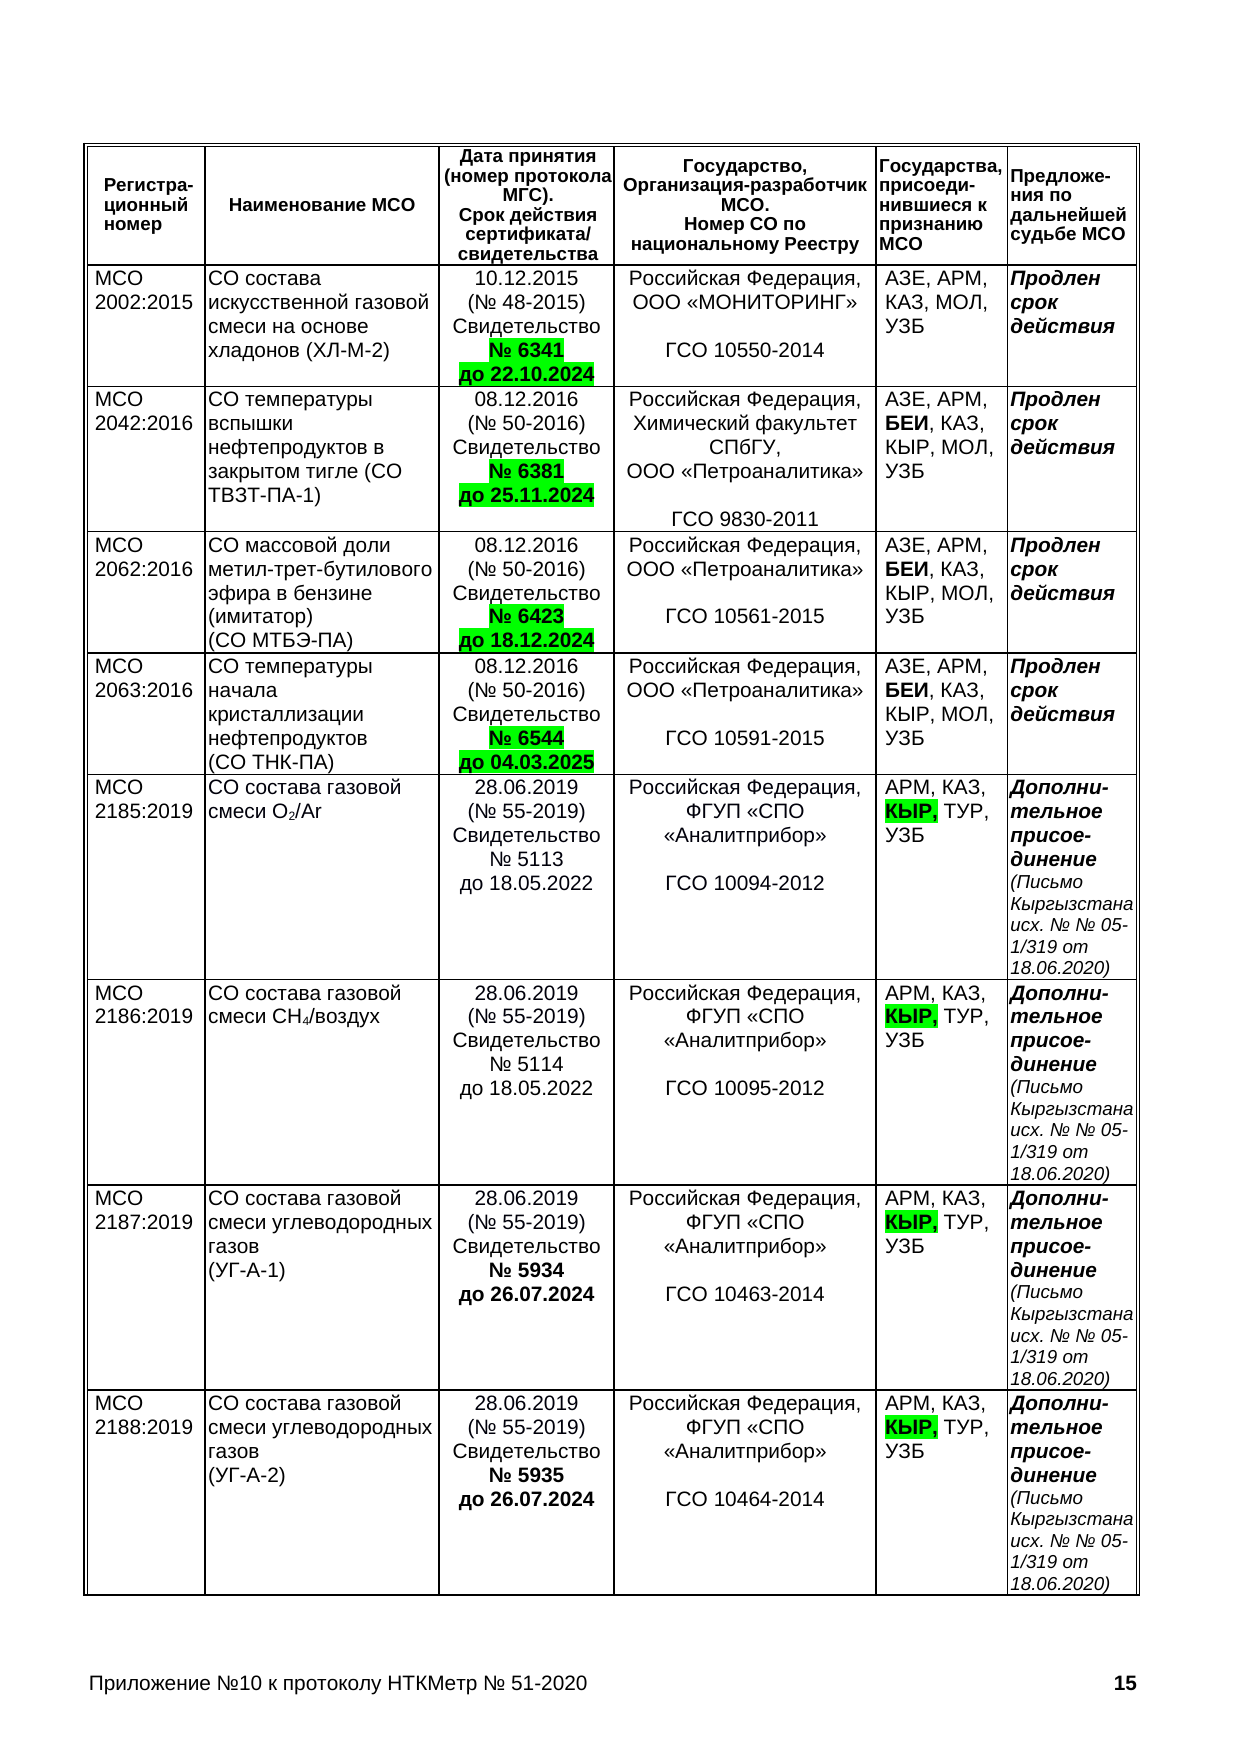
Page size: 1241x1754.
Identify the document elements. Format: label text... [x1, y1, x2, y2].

table_cell АЗЕ, АРМ, БЕИ, КАЗ, КЫР, МОЛ, УЗБ [877, 654, 1007, 773]
table_cell Российская Федерация, ФГУП «СПО «Аналитприбор» ГСО 10463-2014 [615, 1186, 875, 1389]
table_cell 10.12.2015 (№ 48-2015) Свидетельство № 6341 до 22.10.2024 [440, 266, 613, 386]
table_cell МСО 2188:2019 [88, 1391, 204, 1594]
table_cell 28.06.2019 (№ 55-2019) Свидетельство № 5114 до 18.05.2022 [440, 980, 613, 1184]
table_cell 28.06.2019 (№ 55-2019) Свидетельство № 5934 до 26.07.2024 [440, 1186, 613, 1389]
table_cell СО состава газовой смеси углеводородных газов (УГ-А-2) [206, 1391, 438, 1594]
table_cell АЗЕ, АРМ, БЕИ, КАЗ, КЫР, МОЛ, УЗБ [877, 532, 1007, 652]
table_header Государство, Организация-разработчик МСО. Номер СО по национальному Реестру [615, 147, 875, 264]
table_cell СО температуры вспышки нефтепродуктов в закрытом тигле (СО ТВЗТ-ПА-1) [206, 387, 438, 531]
table_cell МСО 2002:2015 [88, 266, 204, 386]
table_header Дата принятия (номер протокола МГС). Срок действия сертификата/ свидетельства [440, 147, 613, 264]
table_cell АЗЕ, АРМ, БЕИ, КАЗ, КЫР, МОЛ, УЗБ [877, 387, 1007, 531]
table_cell Российская Федерация, ООО «МОНИТОРИНГ» ГСО 10550-2014 [615, 266, 875, 386]
table_cell СО состава газовой смеси углеводородных газов (УГ-А-1) [206, 1186, 438, 1389]
table_cell МСО 2042:2016 [88, 387, 204, 531]
table_cell СО состава газовой смеси CH4/воздух [206, 980, 438, 1184]
table_cell Продлен срок действия [1008, 654, 1136, 773]
table_cell Российская Федерация, ФГУП «СПО «Аналитприбор» ГСО 10095-2012 [615, 980, 875, 1184]
table_header Наименование МСО [206, 147, 438, 264]
table_cell Дополни-тельное присое-динение (Письмо Кыргызстана исх. № № 05-1/319 от 18.06.2020) [1008, 775, 1136, 979]
table_cell МСО 2186:2019 [88, 980, 204, 1184]
table_header Предложе- ния по дальнейшей судьбе МСО [1008, 147, 1136, 264]
table_cell Продлен срок действия [1008, 532, 1136, 652]
table_cell АЗЕ, АРМ, КАЗ, МОЛ, УЗБ [877, 266, 1007, 386]
table_cell МСО 2185:2019 [88, 775, 204, 979]
table_cell Российская Федерация, ООО «Петроаналитика» ГСО 10591-2015 [615, 654, 875, 773]
table_cell Продлен срок действия [1008, 266, 1136, 386]
table_header Регистра-ционный номер [88, 147, 204, 264]
table_cell Продлен срок действия [1008, 387, 1136, 531]
table_cell Российская Федерация, Химический факультет СПбГУ, ООО «Петроаналитика» ГСО 9830-2011 [615, 387, 875, 531]
table_cell СО температуры начала кристаллизации нефтепродуктов (СО ТНК-ПА) [206, 654, 438, 773]
table_cell Дополни-тельное присое-динение (Письмо Кыргызстана исх. № № 05-1/319 от 18.06.2020) [1008, 1186, 1136, 1389]
table_cell МСО 2063:2016 [88, 654, 204, 773]
table_cell МСО 2187:2019 [88, 1186, 204, 1389]
table_cell МСО 2062:2016 [88, 532, 204, 652]
table_cell 28.06.2019 (№ 55-2019) Свидетельство № 5935 до 26.07.2024 [440, 1391, 613, 1594]
table_cell Дополни-тельное присое-динение (Письмо Кыргызстана исх. № № 05-1/319 от 18.06.2020) [1008, 980, 1136, 1184]
table_cell Дополни-тельное присое-динение (Письмо Кыргызстана исх. № № 05-1/319 от 18.06.2020) [1008, 1391, 1136, 1594]
table_header Государства, присоеди-нившиеся к признанию МСО [877, 147, 1007, 264]
table_cell АРМ, КАЗ, КЫР, ТУР, УЗБ [877, 775, 1007, 979]
table_cell 08.12.2016 (№ 50-2016) Свидетельство № 6423 до 18.12.2024 [440, 532, 613, 652]
table_cell 28.06.2019 (№ 55-2019) Свидетельство № 5113 до 18.05.2022 [440, 775, 613, 979]
table_cell Российская Федерация, ООО «Петроаналитика» ГСО 10561-2015 [615, 532, 875, 652]
table_cell АРМ, КАЗ, КЫР, ТУР, УЗБ [877, 1186, 1007, 1389]
table_cell Российская Федерация, ФГУП «СПО «Аналитприбор» ГСО 10094-2012 [615, 775, 875, 979]
table_cell 08.12.2016 (№ 50-2016) Свидетельство № 6544 до 04.03.2025 [440, 654, 613, 773]
table_cell АРМ, КАЗ, КЫР, ТУР, УЗБ [877, 1391, 1007, 1594]
table_cell Российская Федерация, ФГУП «СПО «Аналитприбор» ГСО 10464-2014 [615, 1391, 875, 1594]
table_cell СО массовой доли метил-трет-бутилового эфира в бензине (имитатор) (СО МТБЭ-ПА) [206, 532, 438, 652]
table_cell СО состава искусственной газовой смеси на основе хладонов (ХЛ-М-2) [206, 266, 438, 386]
table_cell СО состава газовой смеси O2/Ar [206, 775, 438, 979]
table_cell 08.12.2016 (№ 50-2016) Свидетельство № 6381 до 25.11.2024 [440, 387, 613, 531]
table_cell АРМ, КАЗ, КЫР, ТУР, УЗБ [877, 980, 1007, 1184]
